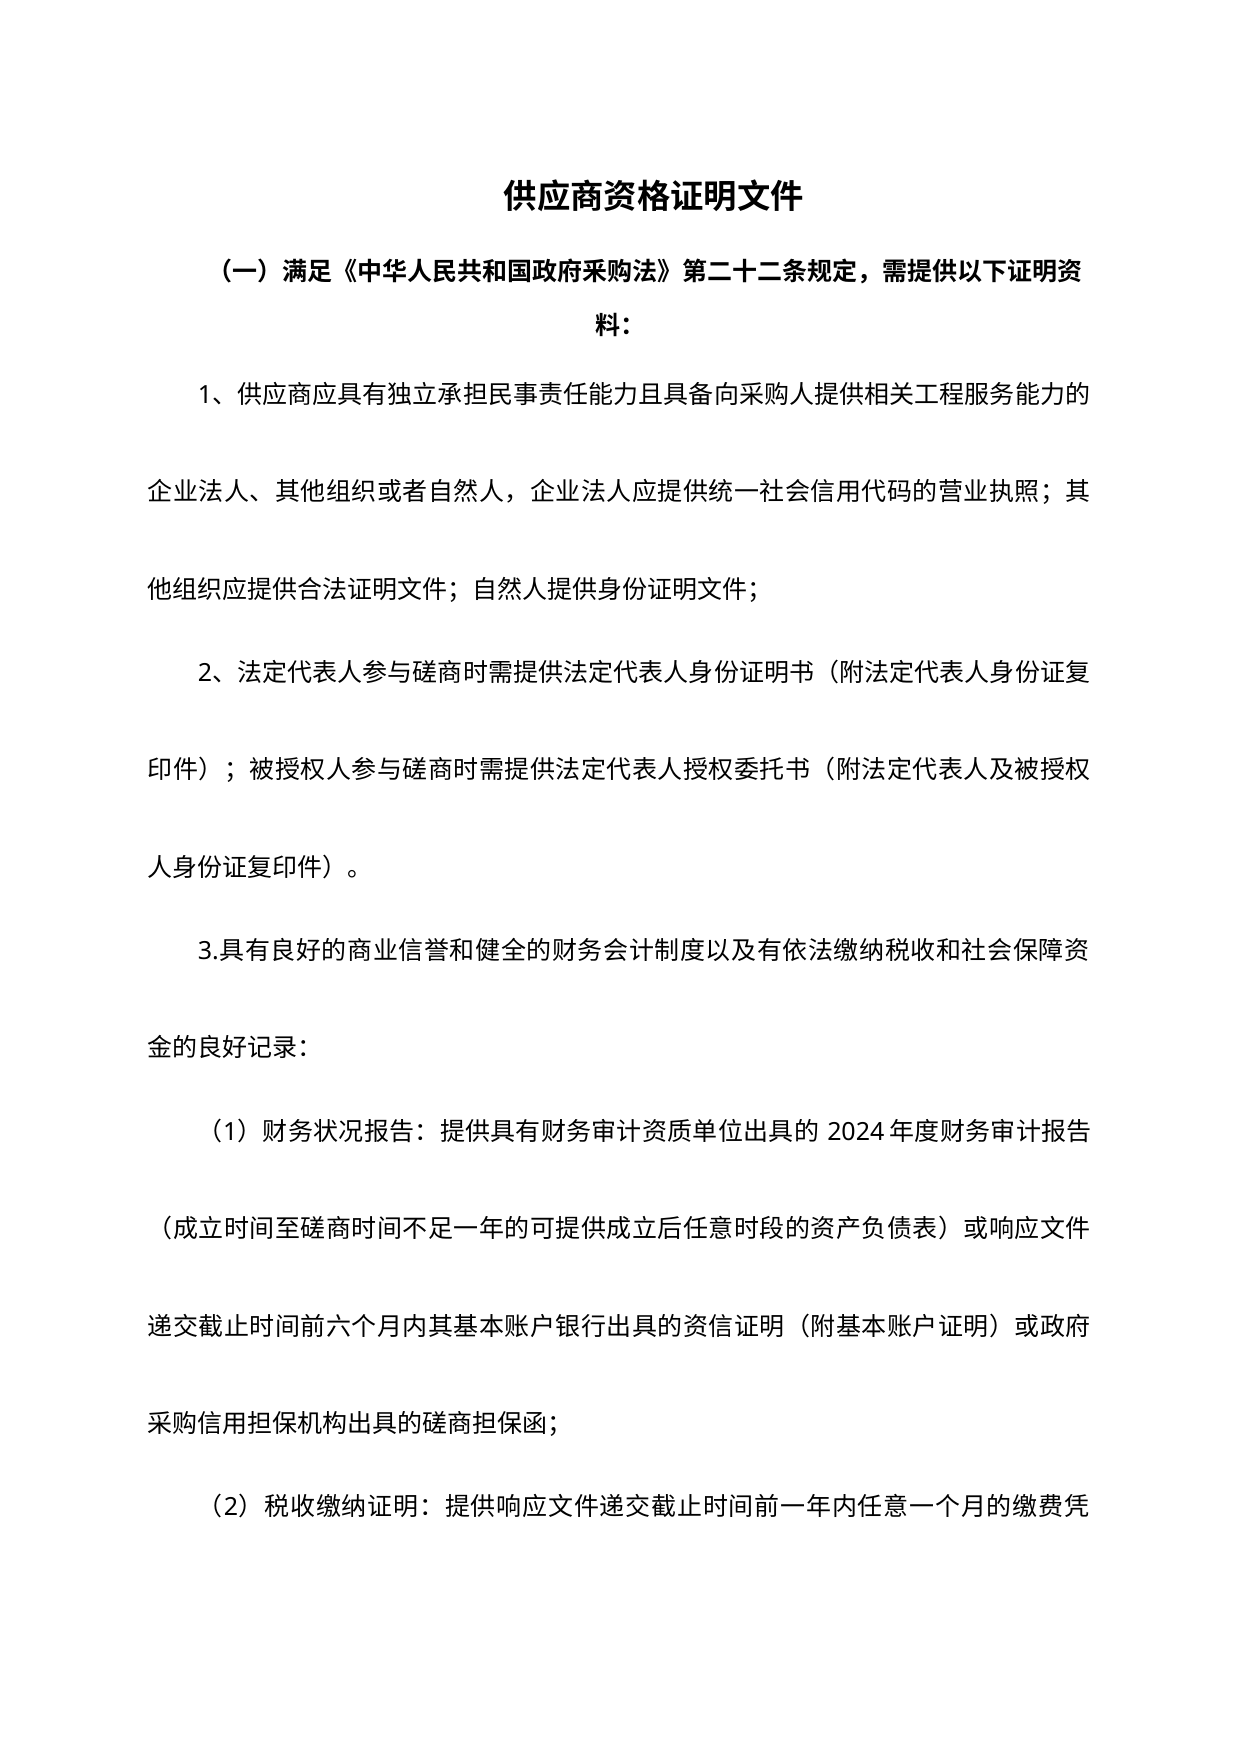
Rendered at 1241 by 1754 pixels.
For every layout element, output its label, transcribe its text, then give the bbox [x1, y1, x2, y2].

text （一）满足《中华人民共和国政府釆购法》第二十二条规定，需提供以下证明资料： [148, 251, 1093, 342]
text 1、供应商应具有独立承担民事责任能力且具备向采购人提供相关工程服务能力的企业法人、其他组织或者自然人，企业法人应提供统一社会信用代码的营业执照；其他组织应提供合法证明文件；自然人提供身份证明文件； [148, 360, 1093, 620]
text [148, 1472, 1093, 1537]
text 供应商资格证明文件 [148, 162, 1093, 227]
text 3.具有良好的商业信誉和健全的财务会计制度以及有依法缴纳税收和社会保障资金的良好记录： [148, 916, 1093, 1078]
text （1）财务状况报告：提供具有财务审计资质单位出具的2024年度财务审计报告（成立时间至磋商时间不足一年的可提供成立后任意时段的资产负债表）或响应文件递交截止时间前六个月内其基本账户银行出具的资信证明（附基本账户证明）或政府采购信用担保机构出具的磋商担保函； [148, 1097, 1093, 1454]
text 2、法定代表人参与磋商时需提供法定代表人身份证明书（附法定代表人身份证复印件）；被授权人参与磋商时需提供法定代表人授权委托书（附法定代表人及被授权人身份证复印件）。 [148, 638, 1093, 898]
